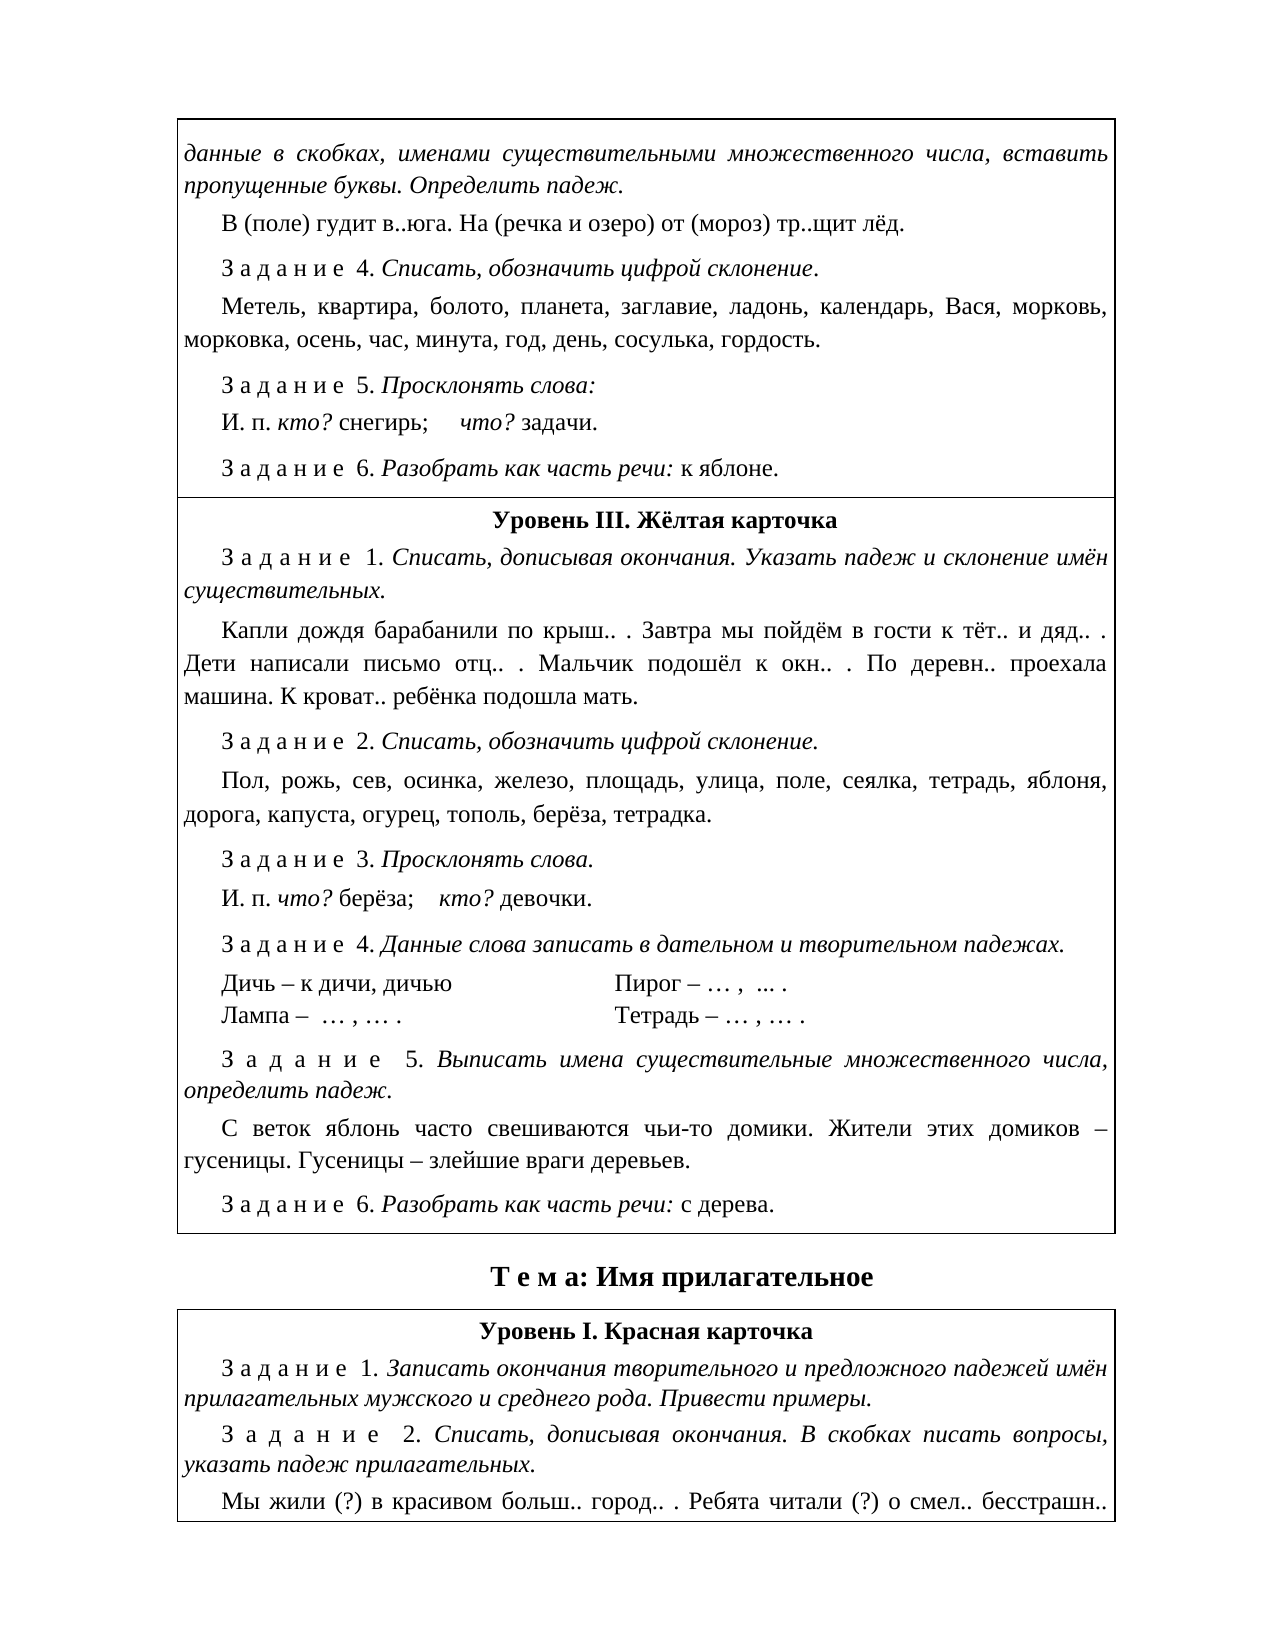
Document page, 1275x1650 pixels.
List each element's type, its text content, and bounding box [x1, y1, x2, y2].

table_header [178, 1310, 1114, 1521]
text Т е м а: Имя прилагательное [177, 1259, 1186, 1293]
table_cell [178, 120, 1114, 497]
table_cell Уровень III. Жёлтая карточка З а д а н и е 1. Списать, дописывая окончания. Указать падеж и склонение имён существительных. Капли дождя барабанили по крыш.. . Завтра мы пойдём в гости к тёт.. и дяд.. . Дети написали письмо отц.. . Мальчик подошёл к окн.. . По деревн.. проехала машина. К кроват.. ребёнка подошла мать. З а д а н и е 2. Списать, обозначить цифрой склонение. Пол, рожь, сев, осинка, железо, площадь, улица, поле, сеялка, тетрадь, яблоня, дорога, капуста, огурец, тополь, берёза, тетрадка. З а д а н и е 3. Просклонять слова. И. п. что? берёза; кто? девочки. З а д а н и е 4. Данные слова записать в дательном и творительном падежах. Дичь – к дичи, дичью Пирог – … , ... . Лампа – … , … . Тетрадь – … , … . З а д а н и е 5. Выписать имена существительные множественного числа, определить падеж. С веток яблонь часто свешиваются чьи-то домики. Жители этих домиков – гусеницы. Гусеницы – злейшие враги деревьев. З а д а н и е 6. Разобрать как часть речи: с дерева. [178, 498, 1114, 1233]
